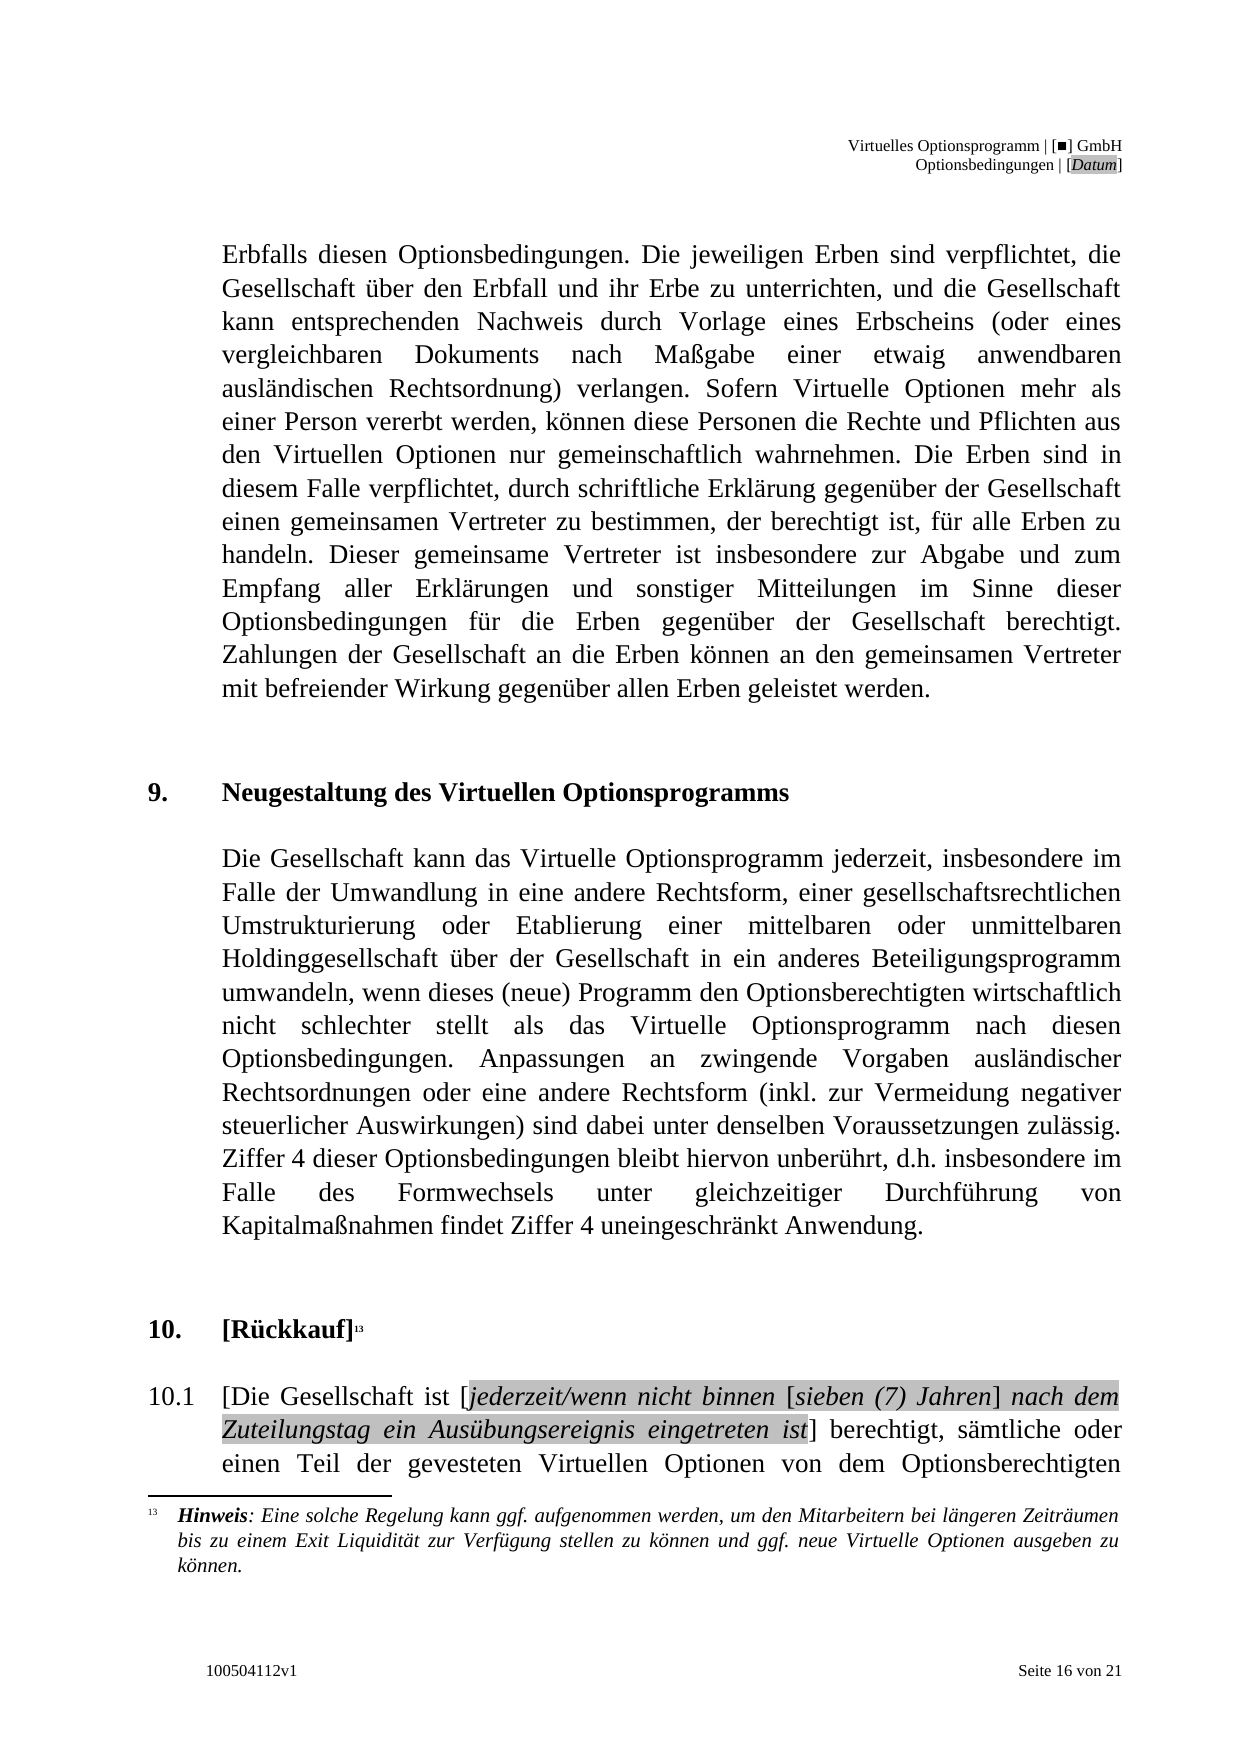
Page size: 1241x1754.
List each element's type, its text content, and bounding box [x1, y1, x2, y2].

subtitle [148, 1378, 1122, 1478]
text Die Gesellschaft kann das Virtuelle Optionsprogramm jederzeit, insbesondere im Falle der Umwandlung in eine andere Rechtsform, einer gesellschaftsrechtlichen Umstrukturierung oder Etablierung einer mittelbaren oder unmittelbaren Holdinggesellschaft über der Gesellschaft in ein anderes Beteiligungsprogramm umwandeln, wenn dieses (neue) Programm den Optionsberechtigten wirtschaftlich nicht schlechter stellt als das Virtuelle Optionsprogramm nach diesen Optionsbedingungen. Anpassungen an zwingende Vorgaben ausländischer Rechtsordnungen oder eine andere Rechtsform (inkl. zur Vermeidung negativer steuerlicher Auswirkungen) sind dabei unter denselben Voraussetzungen zulässig. Ziffer 4 dieser Optionsbedingungen bleibt hiervon unberührt, d.h. insbesondere im Falle des Formwechsels unter gleichzeitiger Durchführung von Kapitalmaßnahmen findet Ziffer 4 uneingeschränkt Anwendung. [222, 840, 1122, 1240]
subtitle [Rückkauf] [148, 1311, 1122, 1344]
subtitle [148, 236, 1122, 703]
subtitle Neugestaltung des Virtuellen Optionsprogramms [148, 774, 1122, 807]
